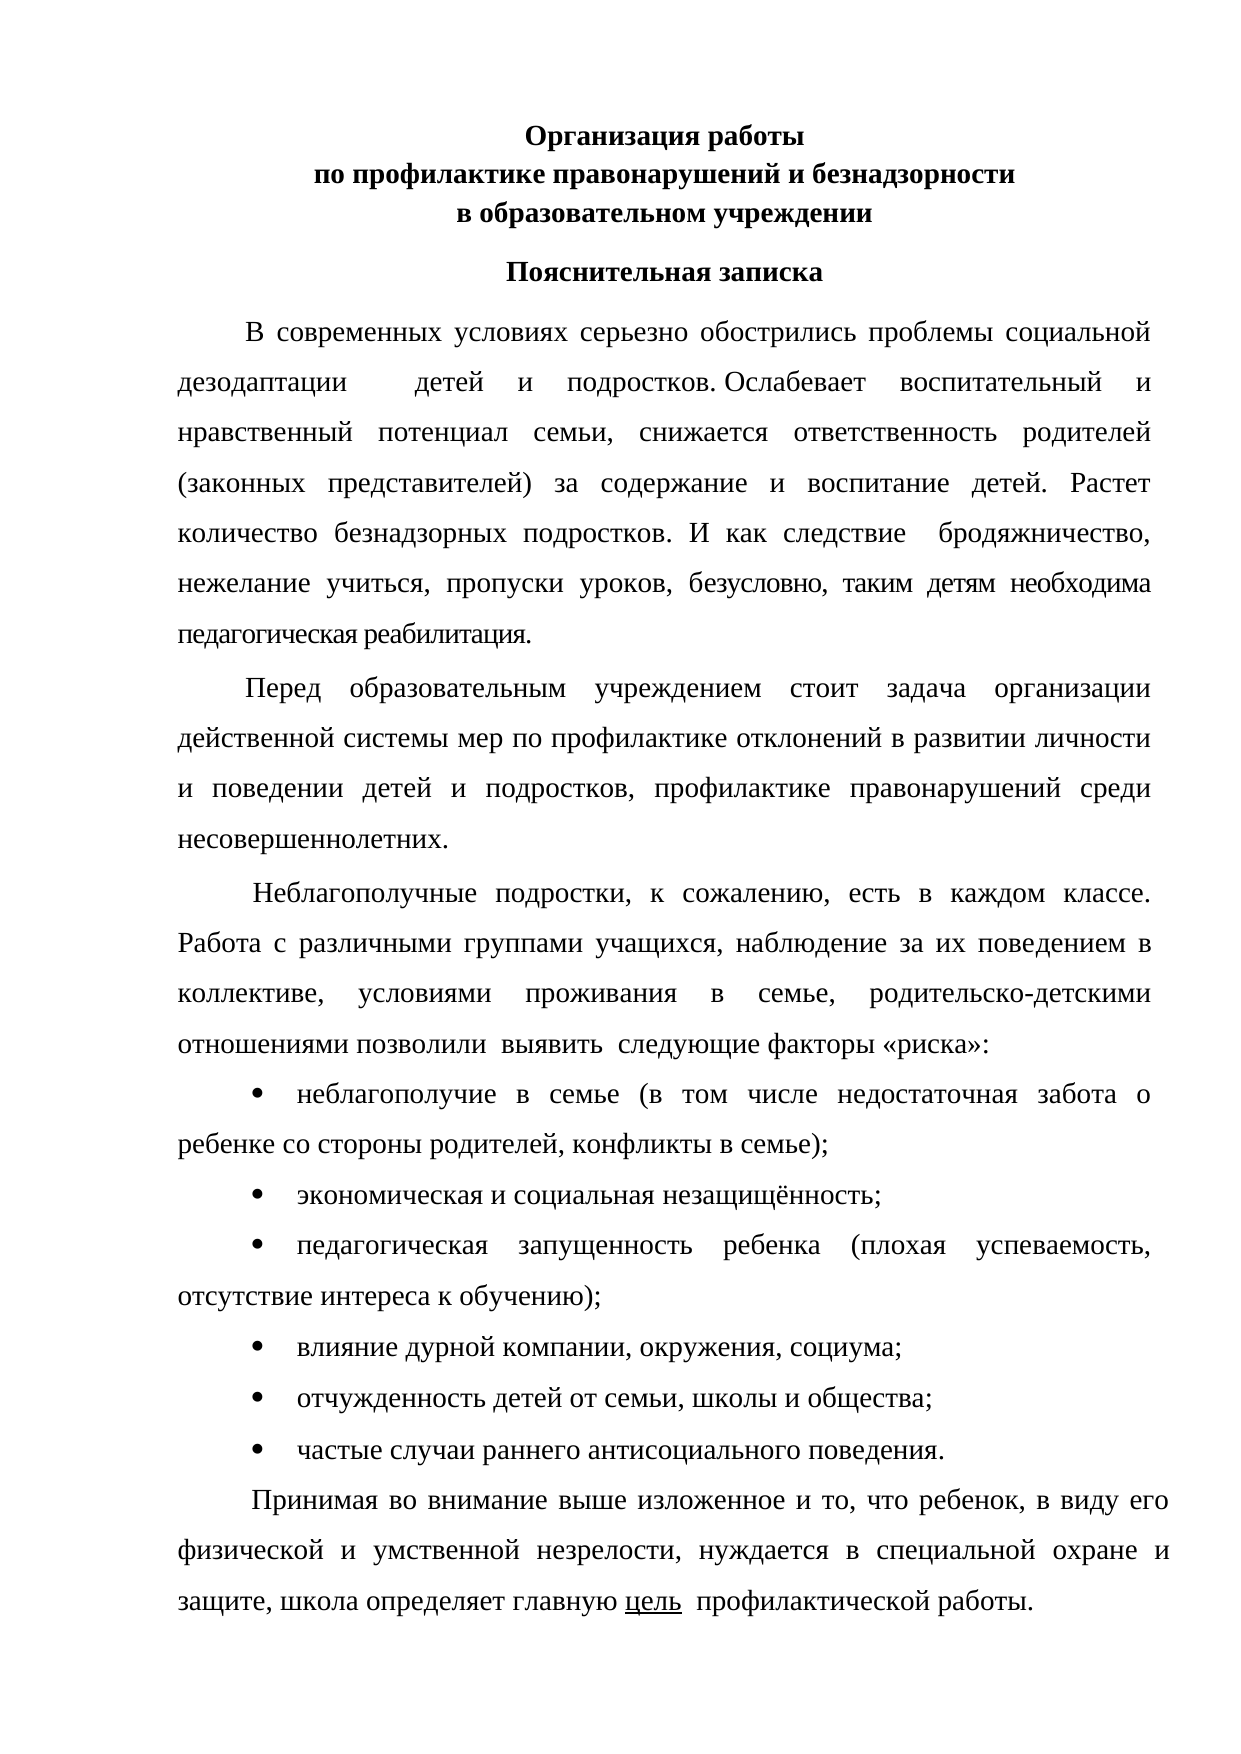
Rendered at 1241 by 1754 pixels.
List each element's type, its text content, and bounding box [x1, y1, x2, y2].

text Организация работы по профилактике правонарушений и безнадзорности в образовательном учреждении [177, 118, 1152, 229]
text Неблагополучные подростки, к сожалению, есть в каждом классе. Работа с различными группами учащихся, наблюдение за их поведением в коллективе, условиями проживания в семье, родительско-детскими отношениями позволили выявить следующие факторы «риска»: [177, 875, 1152, 1059]
text В современных условиях серьезно обострились проблемы социальной дезодаптации детей и подростков. Ослабевает воспитательный и нравственный потенциал семьи, снижается ответственность родителей (законных представителей) за содержание и воспитание детей. Растет количество безнадзорных подростков. И как следствие бродяжничество, нежелание учиться, пропуски уроков, безусловно, таким детям необходима педагогическая реабилитация. [177, 314, 1152, 649]
list неблагополучие в семье (в том числе недостаточная забота о ребенке со стороны родителей, конфликты в семье); [177, 1076, 1152, 1160]
list отчужденность детей от семьи, школы и общества; [177, 1380, 1152, 1413]
list педагогическая запущенность ребенка (плохая успеваемость, отсутствие интереса к обучению); [177, 1227, 1152, 1311]
text Пояснительная записка [177, 254, 1152, 288]
list влияние дурной компании, окружения, социума; [177, 1329, 1152, 1363]
text Принимая во внимание выше изложенное и то, что ребенок, в виду его физической и умственной незрелости, нуждается в специальной охране и защите, школа определяет главную цель профилактической работы. [177, 1482, 1171, 1616]
list частые случаи раннего антисоциального поведения. [177, 1432, 1152, 1465]
list экономическая и социальная незащищённость; [177, 1177, 1152, 1211]
text Перед образовательным учреждением стоит задача организации действенной системы мер по профилактике отклонений в развитии личности и поведении детей и подростков, профилактике правонарушений среди несовершеннолетних. [177, 670, 1152, 854]
